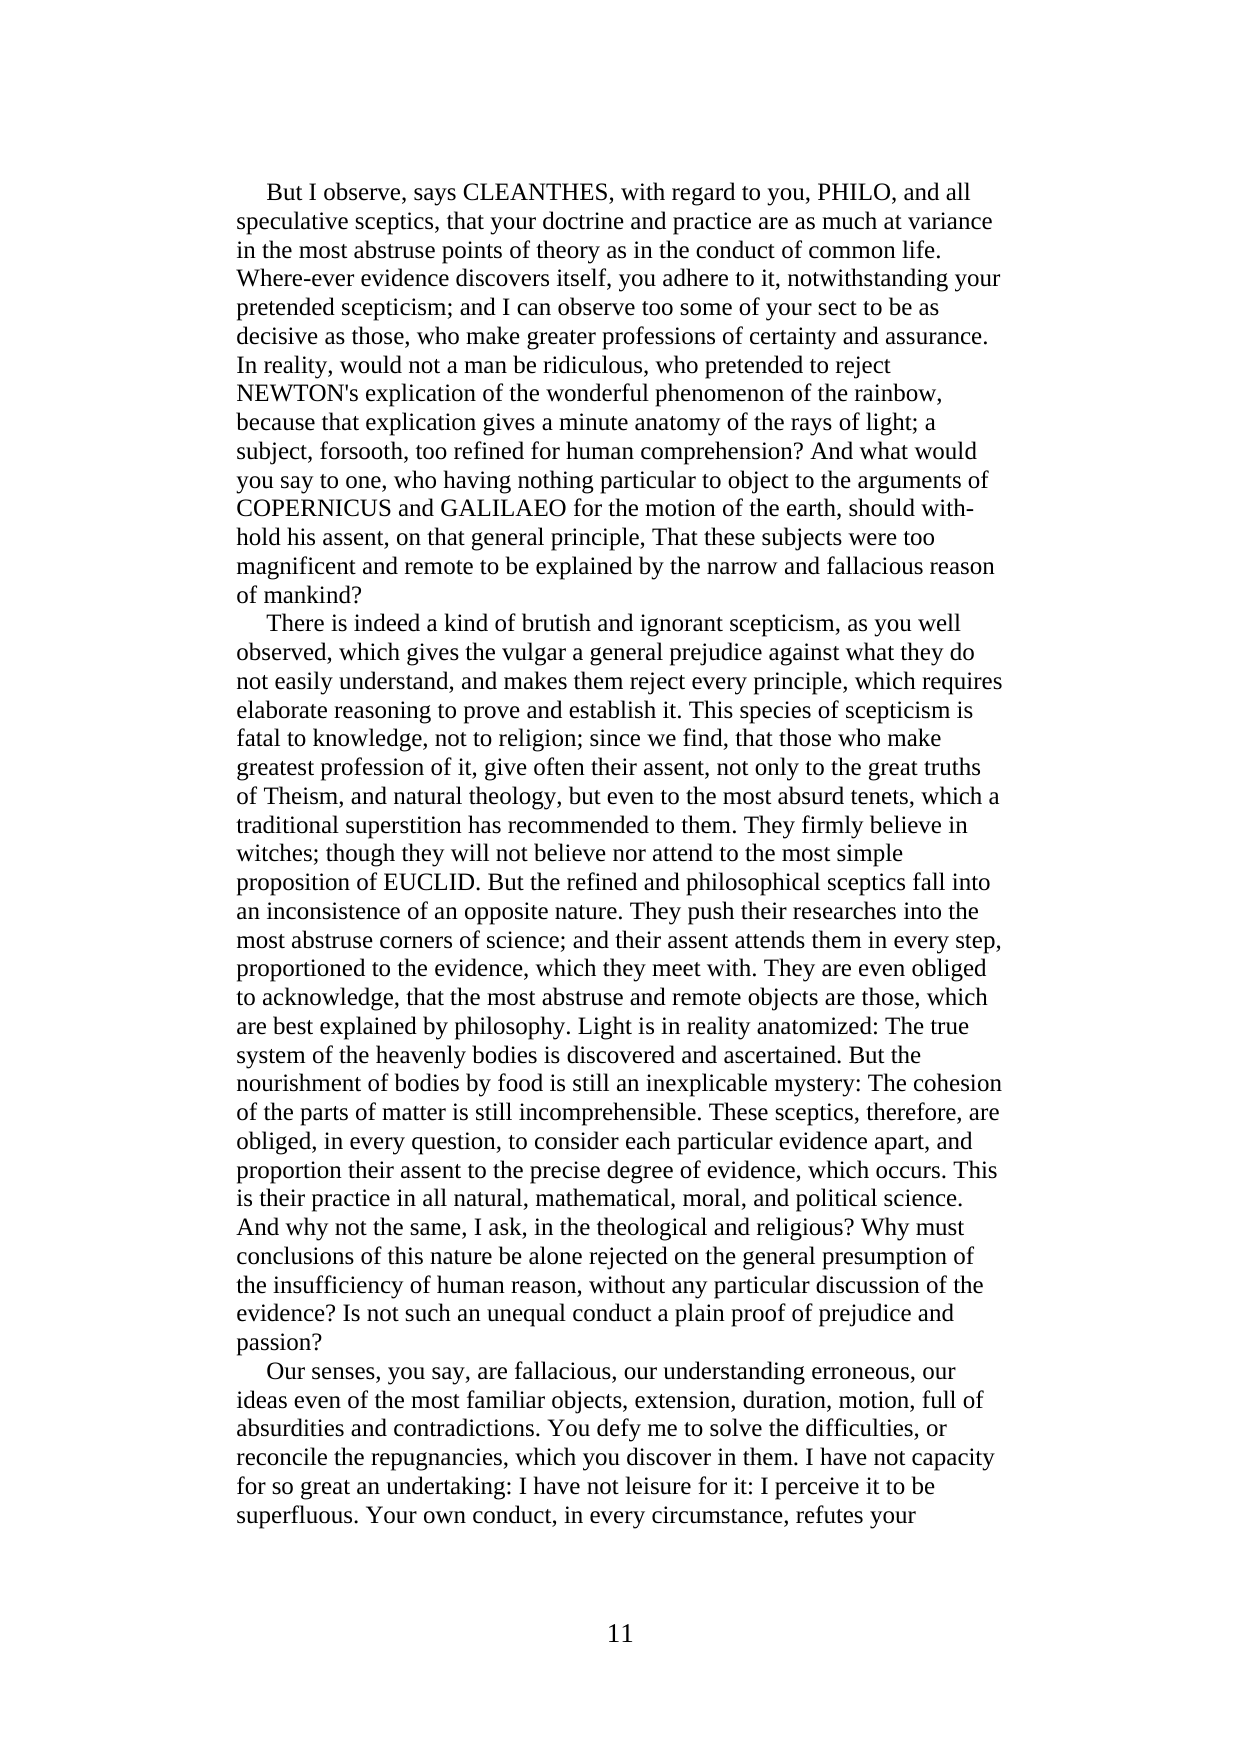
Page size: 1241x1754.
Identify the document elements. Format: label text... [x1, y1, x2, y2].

text But I observe, says CLEANTHES, with regard to you, PHILO, and all speculative sceptics, that your doctrine and practice are as much at variance in the most abstruse points of theory as in the conduct of common life. Where-ever evidence discovers itself, you adhere to it, notwithstanding your pretended scepticism; and I can observe too some of your sect to be as decisive as those, who make greater professions of certainty and assurance. In reality, would not a man be ridiculous, who pretended to reject NEWTON's explication of the wonderful phenomenon of the rainbow, because that explication gives a minute anatomy of the rays of light; a subject, forsooth, too refined for human comprehension? And what would you say to one, who having nothing particular to object to the arguments of COPERNICUS and GALILAEO for the motion of the earth, should with-hold his assent, on that general principle, That these subjects were too magnificent and remote to be explained by the narrow and fallacious reason of mankind? [236, 177, 1004, 608]
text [236, 1356, 1004, 1528]
text There is indeed a kind of brutish and ignorant scepticism, as you well observed, which gives the vulgar a general prejudice against what they do not easily understand, and makes them reject every principle, which requires elaborate reasoning to prove and establish it. This species of scepticism is fatal to knowledge, not to religion; since we find, that those who make greatest profession of it, give often their assent, not only to the great truths of Theism, and natural theology, but even to the most absurd tenets, which a traditional superstition has recommended to them. They firmly believe in witches; though they will not believe nor attend to the most simple proposition of EUCLID. But the refined and philosophical sceptics fall into an inconsistence of an opposite nature. They push their researches into the most abstruse corners of science; and their assent attends them in every step, proportioned to the evidence, which they meet with. They are even obliged to acknowledge, that the most abstruse and remote objects are those, which are best explained by philosophy. Light is in reality anatomized: The true system of the heavenly bodies is discovered and ascertained. But the nourishment of bodies by food is still an inexplicable mystery: The cohesion of the parts of matter is still incomprehensible. These sceptics, therefore, are obliged, in every question, to consider each particular evidence apart, and proportion their assent to the precise degree of evidence, which occurs. This is their practice in all natural, mathematical, moral, and political science. And why not the same, I ask, in the theological and religious? Why must conclusions of this nature be alone rejected on the general presumption of the insufficiency of human reason, without any particular discussion of the evidence? Is not such an unequal conduct a plain proof of prejudice and passion? [236, 608, 1004, 1356]
